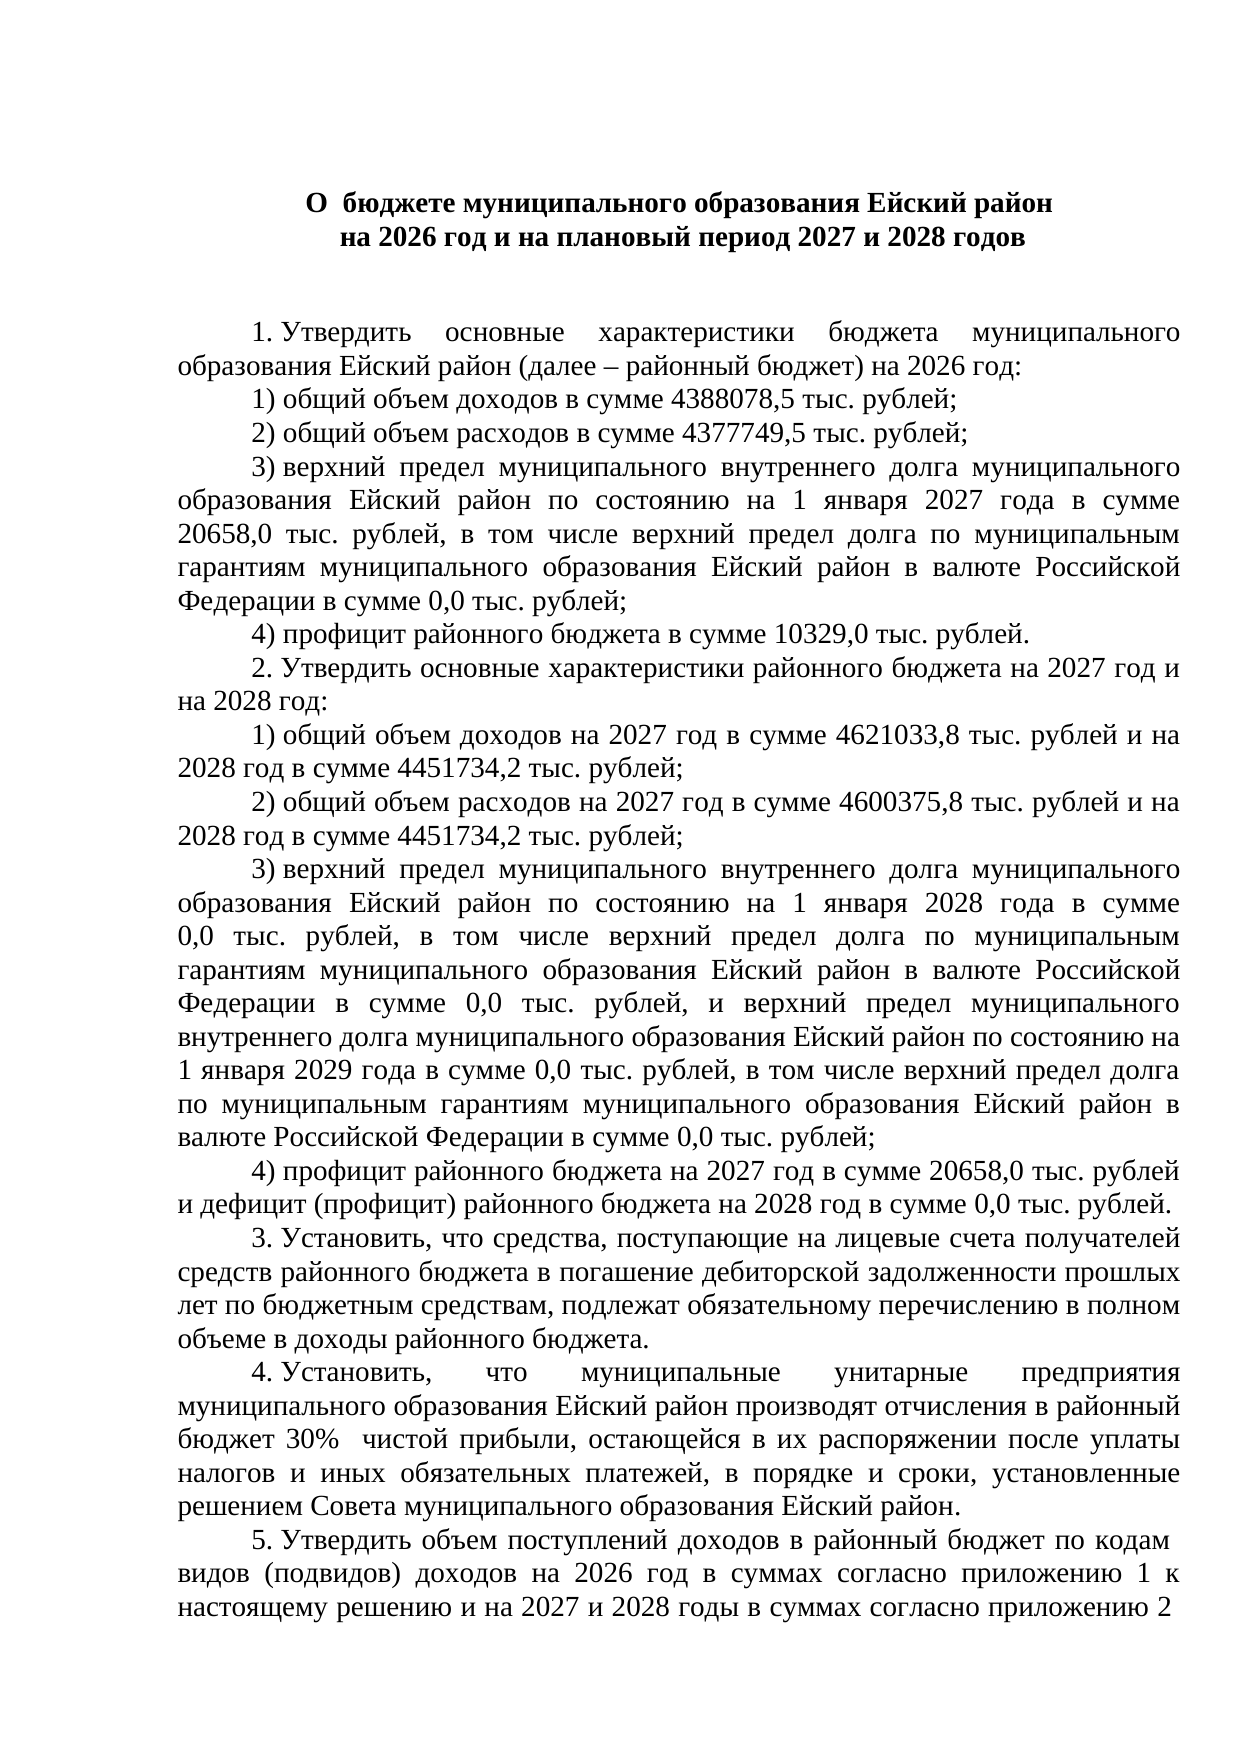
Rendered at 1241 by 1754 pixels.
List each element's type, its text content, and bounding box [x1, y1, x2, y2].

text 4. Установить, что муниципальные унитарные предприятия муниципального образования Ейский район производят отчисления в районный бюджет 30% чистой прибыли, остающейся в их распоряжении после уплаты налогов и иных обязательных платежей, в порядке и сроки, установленные решением Совета муниципального образования Ейский район. [177, 1354, 1181, 1522]
text на 2026 год и на плановый период 2027 и 2028 годов [177, 219, 1181, 252]
text 4) профицит районного бюджета в сумме 10329,0 тыс. рублей. [177, 616, 1181, 650]
text 1) общий объем доходов в сумме 4388078,5 тыс. рублей; [177, 382, 1181, 415]
text 1) общий объем доходов на 2027 год в сумме 4621033,8 тыс. рублей и на 2028 год в сумме 4451734,2 тыс. рублей; [177, 717, 1181, 784]
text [177, 1522, 1181, 1623]
text 2) общий объем расходов в сумме 4377749,5 тыс. рублей; [177, 415, 1181, 449]
text О бюджете муниципального образования Ейский район [177, 185, 1181, 219]
text 2) общий объем расходов на 2027 год в сумме 4600375,8 тыс. рублей и на 2028 год в сумме 4451734,2 тыс. рублей; [177, 784, 1181, 851]
text 2. Утвердить основные характеристики районного бюджета на 2027 год и на 2028 год: [177, 650, 1181, 717]
text 3) верхний предел муниципального внутреннего долга муниципального образования Ейский район по состоянию на 1 января 2027 года в сумме 20658,0 тыс. рублей, в том числе верхний предел долга по муниципальным гарантиям муниципального образования Ейский район в валюте Российской Федерации в сумме 0,0 тыс. рублей; [177, 449, 1181, 616]
text 4) профицит районного бюджета на 2027 год в сумме 20658,0 тыс. рублей и дефицит (профицит) районного бюджета на 2028 год в сумме 0,0 тыс. рублей. [177, 1153, 1181, 1220]
text 3) верхний предел муниципального внутреннего долга муниципального образования Ейский район по состоянию на 1 января 2028 года в сумме 0,0 тыс. рублей, в том числе верхний предел долга по муниципальным гарантиям муниципального образования Ейский район в валюте Российской Федерации в сумме 0,0 тыс. рублей, и верхний предел муниципального внутреннего долга муниципального образования Ейский район по состоянию на 1 января 2029 года в сумме 0,0 тыс. рублей, в том числе верхний предел долга по муниципальным гарантиям муниципального образования Ейский район в валюте Российской Федерации в сумме 0,0 тыс. рублей; [177, 851, 1181, 1153]
text 3. Установить, что средства, поступающие на лицевые счета получателей средств районного бюджета в погашение дебиторской задолженности прошлых лет по бюджетным средствам, подлежат обязательному перечислению в полном объеме в доходы районного бюджета. [177, 1220, 1181, 1354]
text 1. Утвердить основные характеристики бюджета муниципального образования Ейский район (далее – районный бюджет) на 2026 год: [177, 314, 1181, 382]
